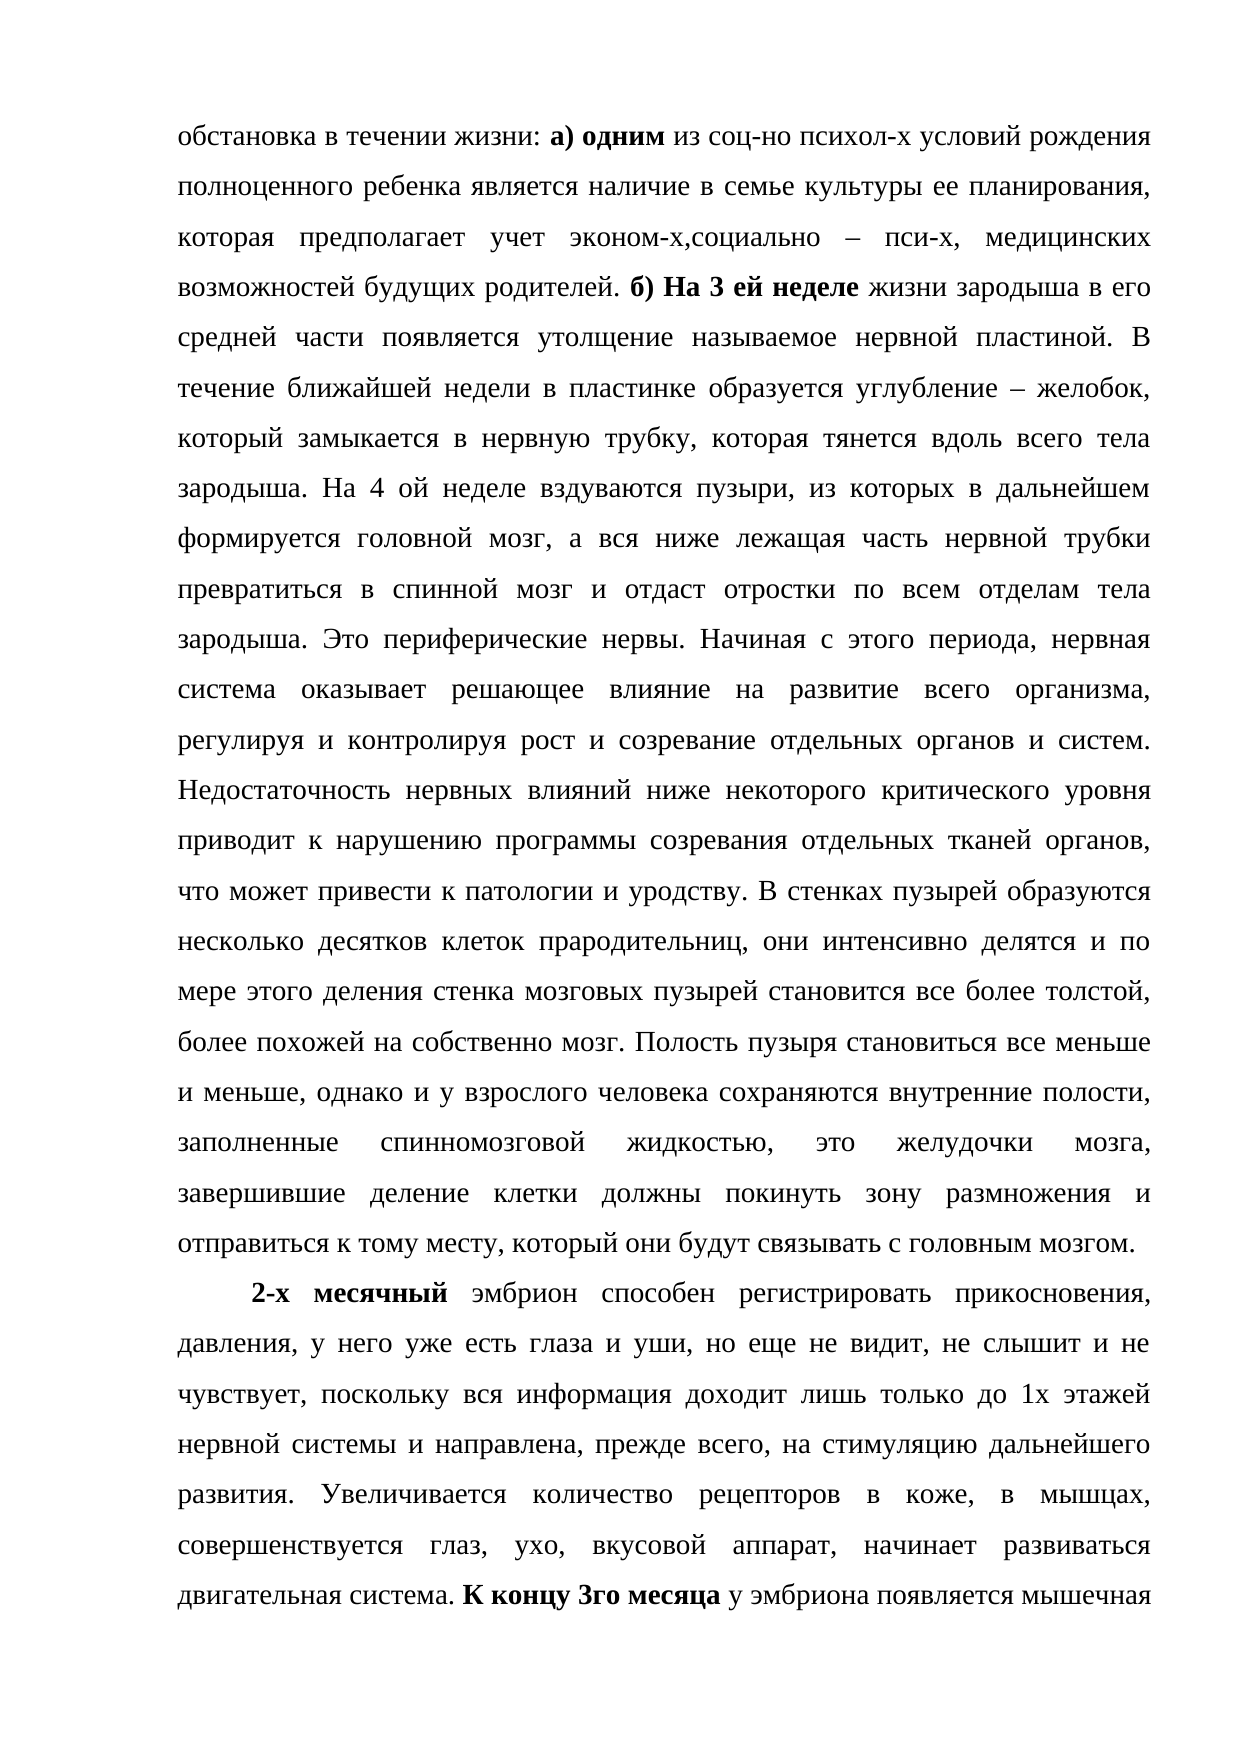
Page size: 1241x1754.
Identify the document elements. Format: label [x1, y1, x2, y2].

text [177, 118, 1152, 1258]
text [177, 1275, 1152, 1611]
